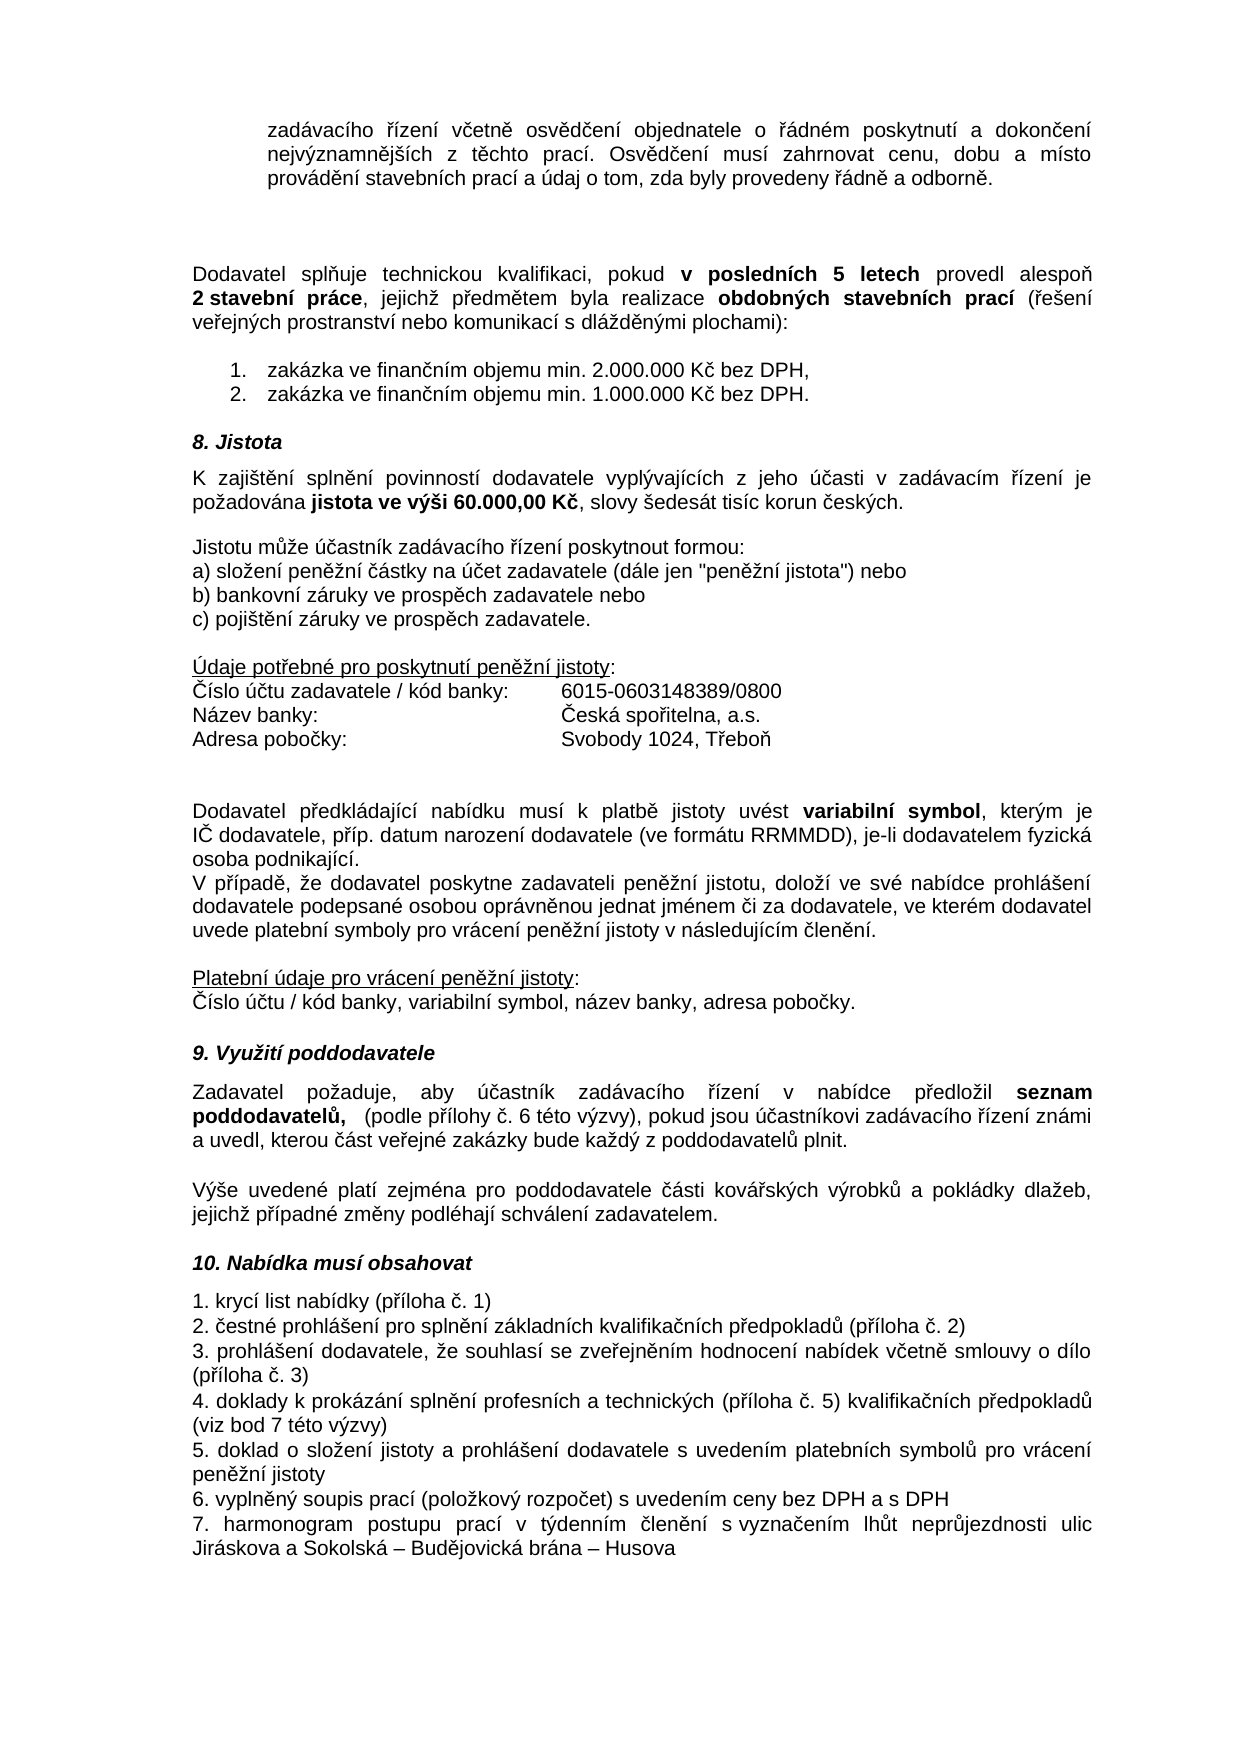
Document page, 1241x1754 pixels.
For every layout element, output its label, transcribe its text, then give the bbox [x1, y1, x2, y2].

text Jistotu může účastník zadávacího řízení poskytnout formou: [192, 535, 1093, 559]
text Dodavatel předkládající nabídku musí k platbě jistoty uvést variabilní symbol, kterým je IČ dodavatele, příp. datum narození dodavatele (ve formátu RRMMDD), je-li dodavatelem fyzická osoba podnikající. [192, 798, 1093, 870]
text 8. Jistota [192, 429, 1093, 453]
text Zadavatel požaduje, aby účastník zadávacího řízení v nabídce předložil seznam poddodavatelů, (podle přílohy č. 6 této výzvy), pokud jsou účastníkovi zadávacího řízení známi a uvedl, kterou část veřejné zakázky bude každý z poddodavatelů plnit. [192, 1079, 1093, 1151]
text Název banky: Česká spořitelna, a.s. [192, 703, 1093, 727]
text 5. doklad o složení jistoty a prohlášení dodavatele s uvedením platebních symbolů pro vrácení peněžní jistoty [192, 1438, 1093, 1486]
text 1. krycí list nabídky (příloha č. 1) [192, 1288, 1093, 1312]
text 9. Využití poddodavatele [192, 1041, 1093, 1065]
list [229, 118, 1093, 190]
text Číslo účtu zadavatele / kód banky: 6015-0603148389/0800 [192, 679, 1093, 703]
text Číslo účtu / kód banky, variabilní symbol, název banky, adresa pobočky. [192, 990, 1093, 1014]
text V případě, že dodavatel poskytne zadavateli peněžní jistotu, doloží ve své nabídce prohlášení dodavatele podepsané osobou oprávněnou jednat jménem či za dodavatele, ve kterém dodavatel uvede platební symboly pro vrácení peněžní jistoty v následujícím členění. [192, 870, 1093, 942]
list zakázka ve finančním objemu min. 1.000.000 Kč bez DPH. [229, 382, 1093, 406]
text 7. harmonogram postupu prací v týdenním členění s vyznačením lhůt neprůjezdnosti ulic Jiráskova a Sokolská – Budějovická brána – Husova [192, 1512, 1093, 1560]
text Údaje potřebné pro poskytnutí peněžní jistoty: [192, 655, 1093, 679]
text Výše uvedené platí zejména pro poddodavatele části kovářských výrobků a pokládky dlažeb, jejichž případné změny podléhají schválení zadavatelem. [192, 1178, 1093, 1226]
text Platební údaje pro vrácení peněžní jistoty: [192, 966, 1093, 990]
list c) pojištění záruky ve prospěch zadavatele. [192, 607, 1093, 631]
list zakázka ve finančním objemu min. 2.000.000 Kč bez DPH, [229, 358, 1093, 382]
text 4. doklady k prokázání splnění profesních a technických (příloha č. 5) kvalifikačních předpokladů (viz bod 7 této výzvy) [192, 1388, 1093, 1436]
text 6. vyplněný soupis prací (položkový rozpočet) s uvedením ceny bez DPH a s DPH [192, 1487, 1093, 1511]
list a) složení peněžní částky na účet zadavatele (dále jen "peněžní jistota") nebo [192, 559, 1093, 583]
text Dodavatel splňuje technickou kvalifikaci, pokud v posledních 5 letech provedl alespoň 2 stavební práce, jejichž předmětem byla realizace obdobných stavebních prací (řešení veřejných prostranství nebo komunikací s dlážděnými plochami): [192, 262, 1093, 334]
list b) bankovní záruky ve prospěch zadavatele nebo [192, 583, 1093, 607]
text 3. prohlášení dodavatele, že souhlasí se zveřejněním hodnocení nabídek včetně smlouvy o dílo (příloha č. 3) [192, 1339, 1093, 1387]
text 2. čestné prohlášení pro splnění základních kvalifikačních předpokladů (příloha č. 2) [192, 1314, 1093, 1338]
text Adresa pobočky: Svobody 1024, Třeboň [192, 727, 1093, 751]
text 10. Nabídka musí obsahovat [192, 1251, 1093, 1275]
text K zajištění splnění povinností dodavatele vyplývajících z jeho účasti v zadávacím řízení je požadována jistota ve výši 60.000,00 Kč, slovy šedesát tisíc korun českých. [192, 466, 1093, 513]
